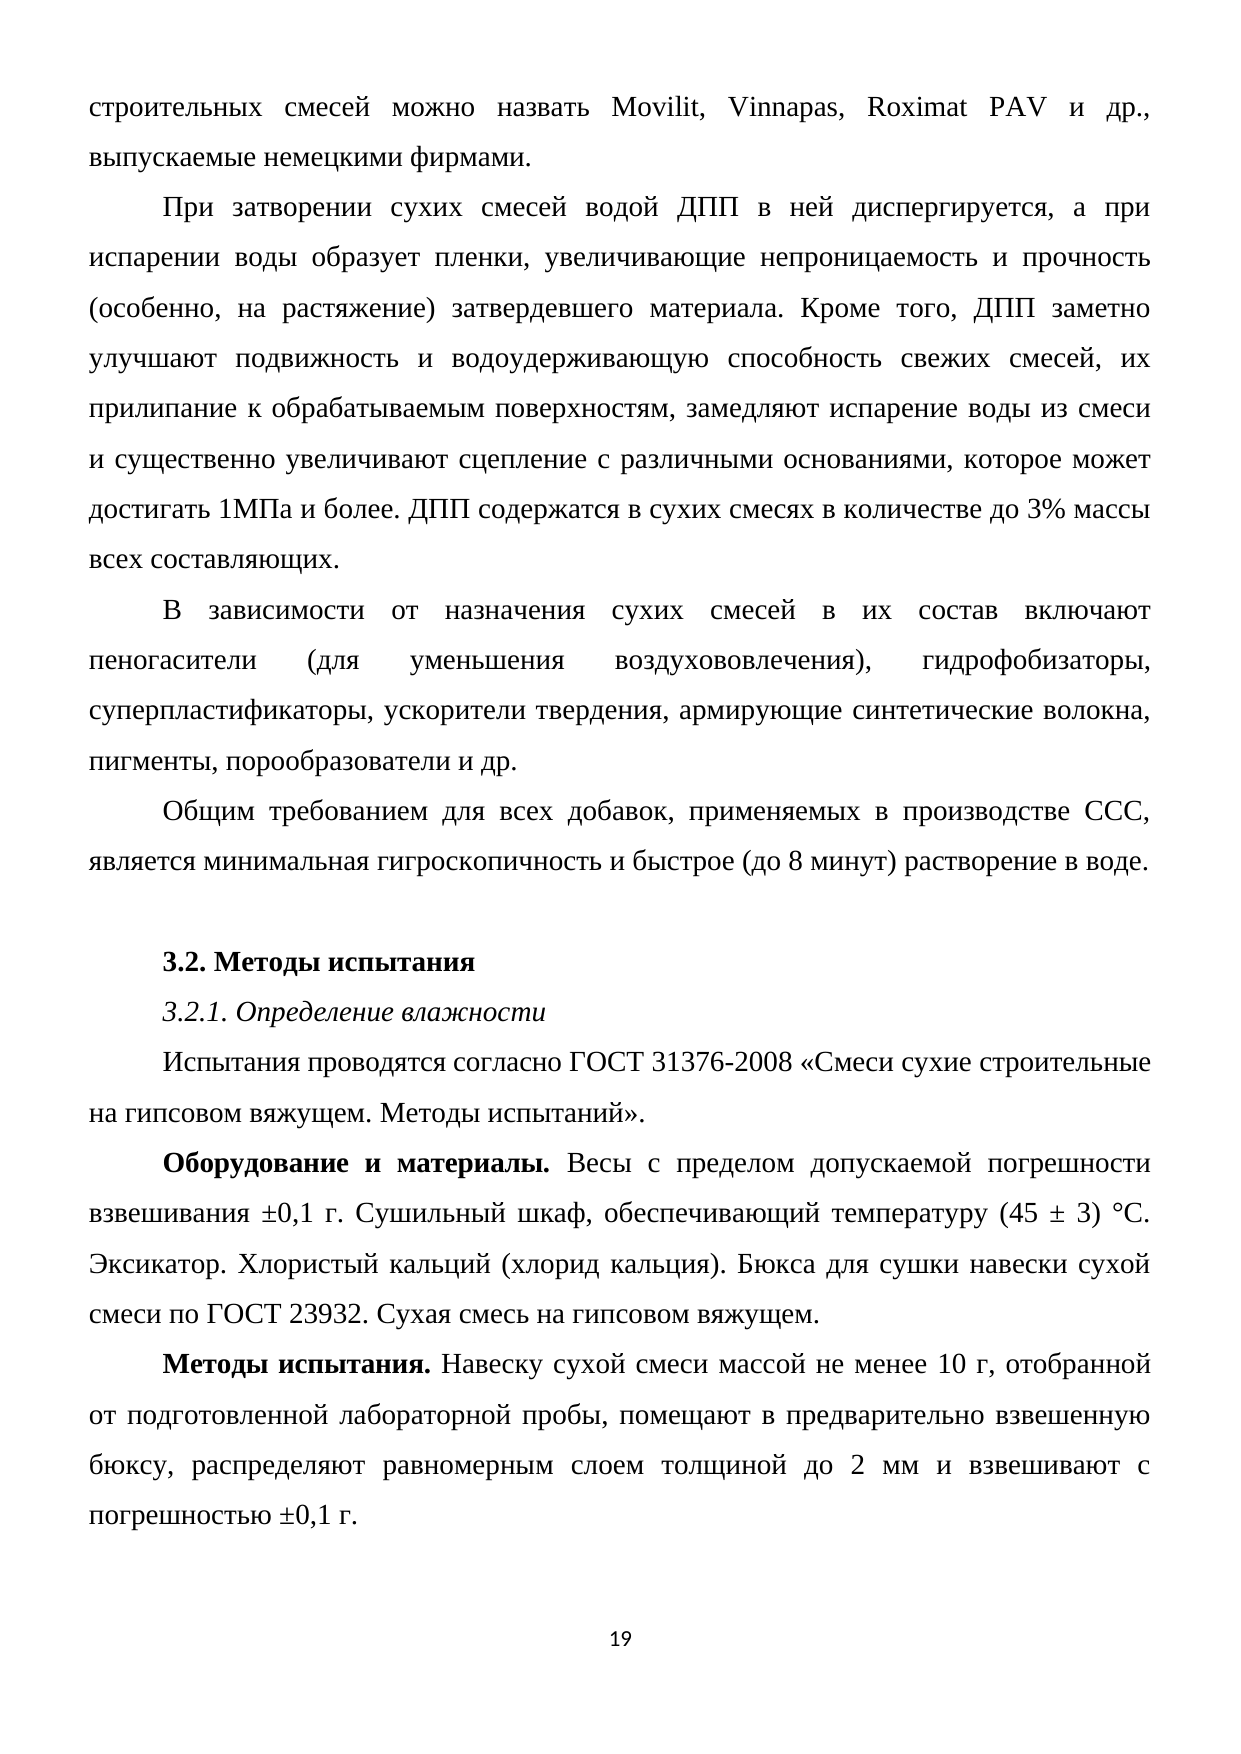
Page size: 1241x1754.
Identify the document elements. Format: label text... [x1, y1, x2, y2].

text Общим требованием для всех добавок, применяемых в производстве ССС, является минимальная гигроскопичность и быстрое (до 8 минут) растворение в воде. [89, 793, 1152, 877]
text Испытания проводятся согласно ГОСТ 31376-2008 «Смеси сухие строительные на гипсовом вяжущем. Методы испытаний». [89, 1044, 1152, 1128]
text При затворении сухих смесей водой ДПП в ней диспергируется, а при испарении воды образует пленки, увеличивающие непроницаемость и прочность (особенно, на растяжение) затвердевшего материала. Кроме того, ДПП заметно улучшают подвижность и водоудерживающую способность свежих смесей, их прилипание к обрабатываемым поверхностям, замедляют испарение воды из смеси и существенно увеличивают сцепление с различными основаниями, которое может достигать 1МПа и более. ДПП содержатся в сухих смесях в количестве до 3% массы всех составляющих. [89, 189, 1152, 575]
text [89, 89, 1152, 172]
text 3.2. Методы испытания [89, 944, 1152, 977]
text Оборудование и материалы. Весы с пределом допускаемой погрешности взвешивания ±0,1 г. Сушильный шкаф, обеспечивающий температуру (45 ± 3) °С. Эксикатор. Хлористый кальций (хлорид кальция). Бюкса для сушки навески сухой смеси по ГОСТ 23932. Сухая смесь на гипсовом вяжущем. [89, 1145, 1152, 1330]
text Методы испытания. Навеску сухой смеси массой не менее 10 г, отобранной от подготовленной лабораторной пробы, помещают в предварительно взвешенную бюксу, распределяют равномерным слоем толщиной до 2 мм и взвешивают с погрешностью ±0,1 г. [89, 1346, 1152, 1531]
text 3.2.1. Определение влажности [89, 994, 1152, 1028]
text В зависимости от назначения сухих смесей в их состав включают пеногасители (для уменьшения воздухововлечения), гидрофобизаторы, суперпластификаторы, ускорители твердения, армирующие синтетические волокна, пигменты, порообразователи и др. [89, 592, 1152, 776]
